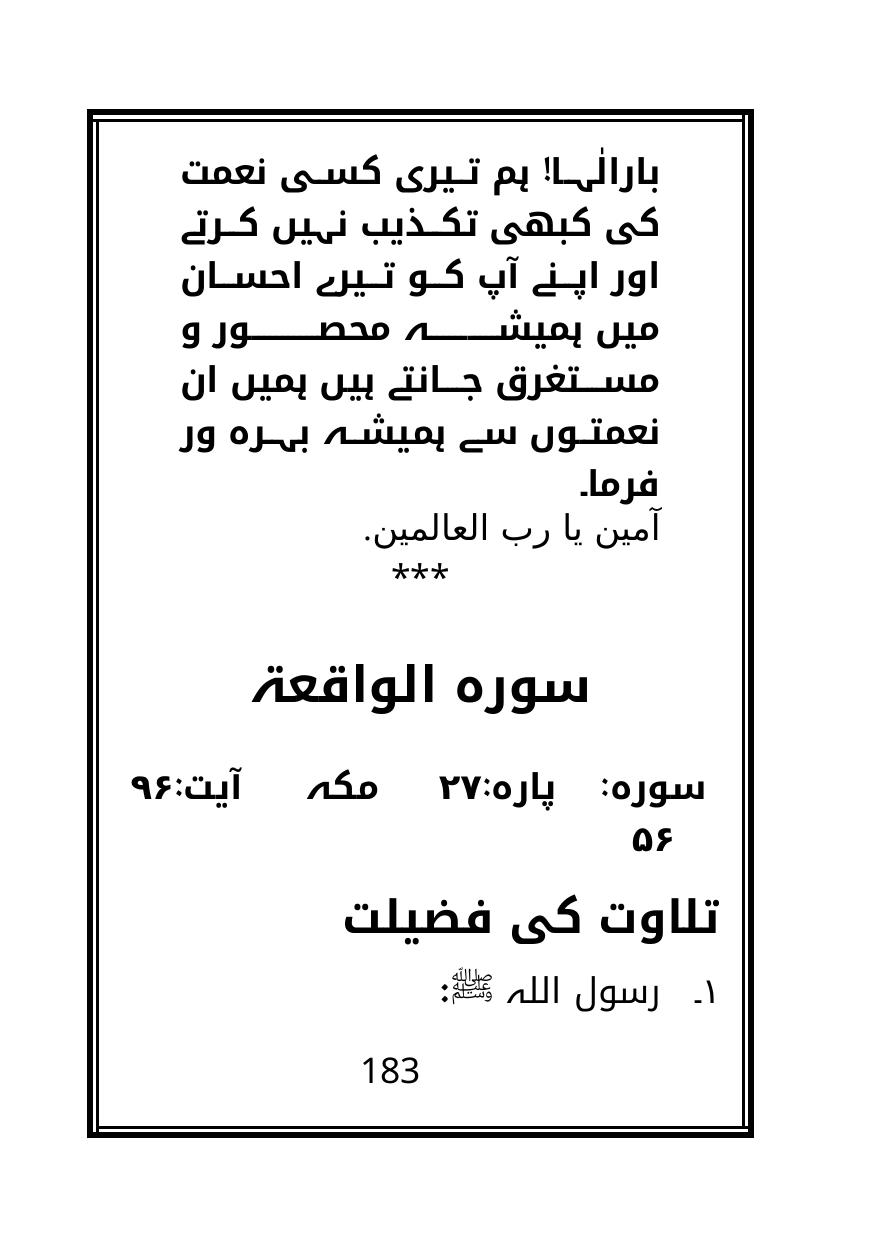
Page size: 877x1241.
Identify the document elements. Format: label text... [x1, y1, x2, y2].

text ۱۔ رسول اللہ ﷺ: [120, 962, 721, 1014]
subtitle تلاوت کی فضیلت [120, 875, 721, 962]
text آمین یا رب العالمین. [120, 507, 721, 548]
subtitle سورہ الواقعۃ [120, 638, 721, 733]
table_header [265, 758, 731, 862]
text بارالٰہا! ہم تیری کسی نعمت کی کبھی تکذیب نہیں کرتے اور اپنے آپ کو تیرے احسان میں ہمیشہ محصور و مستغرق جانتے ہیں ہمیں ان نعمتوں سے ہمیشہ بہرہ ور فرما۔ [180, 142, 661, 507]
text ٭٭٭ [120, 548, 721, 601]
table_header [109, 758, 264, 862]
